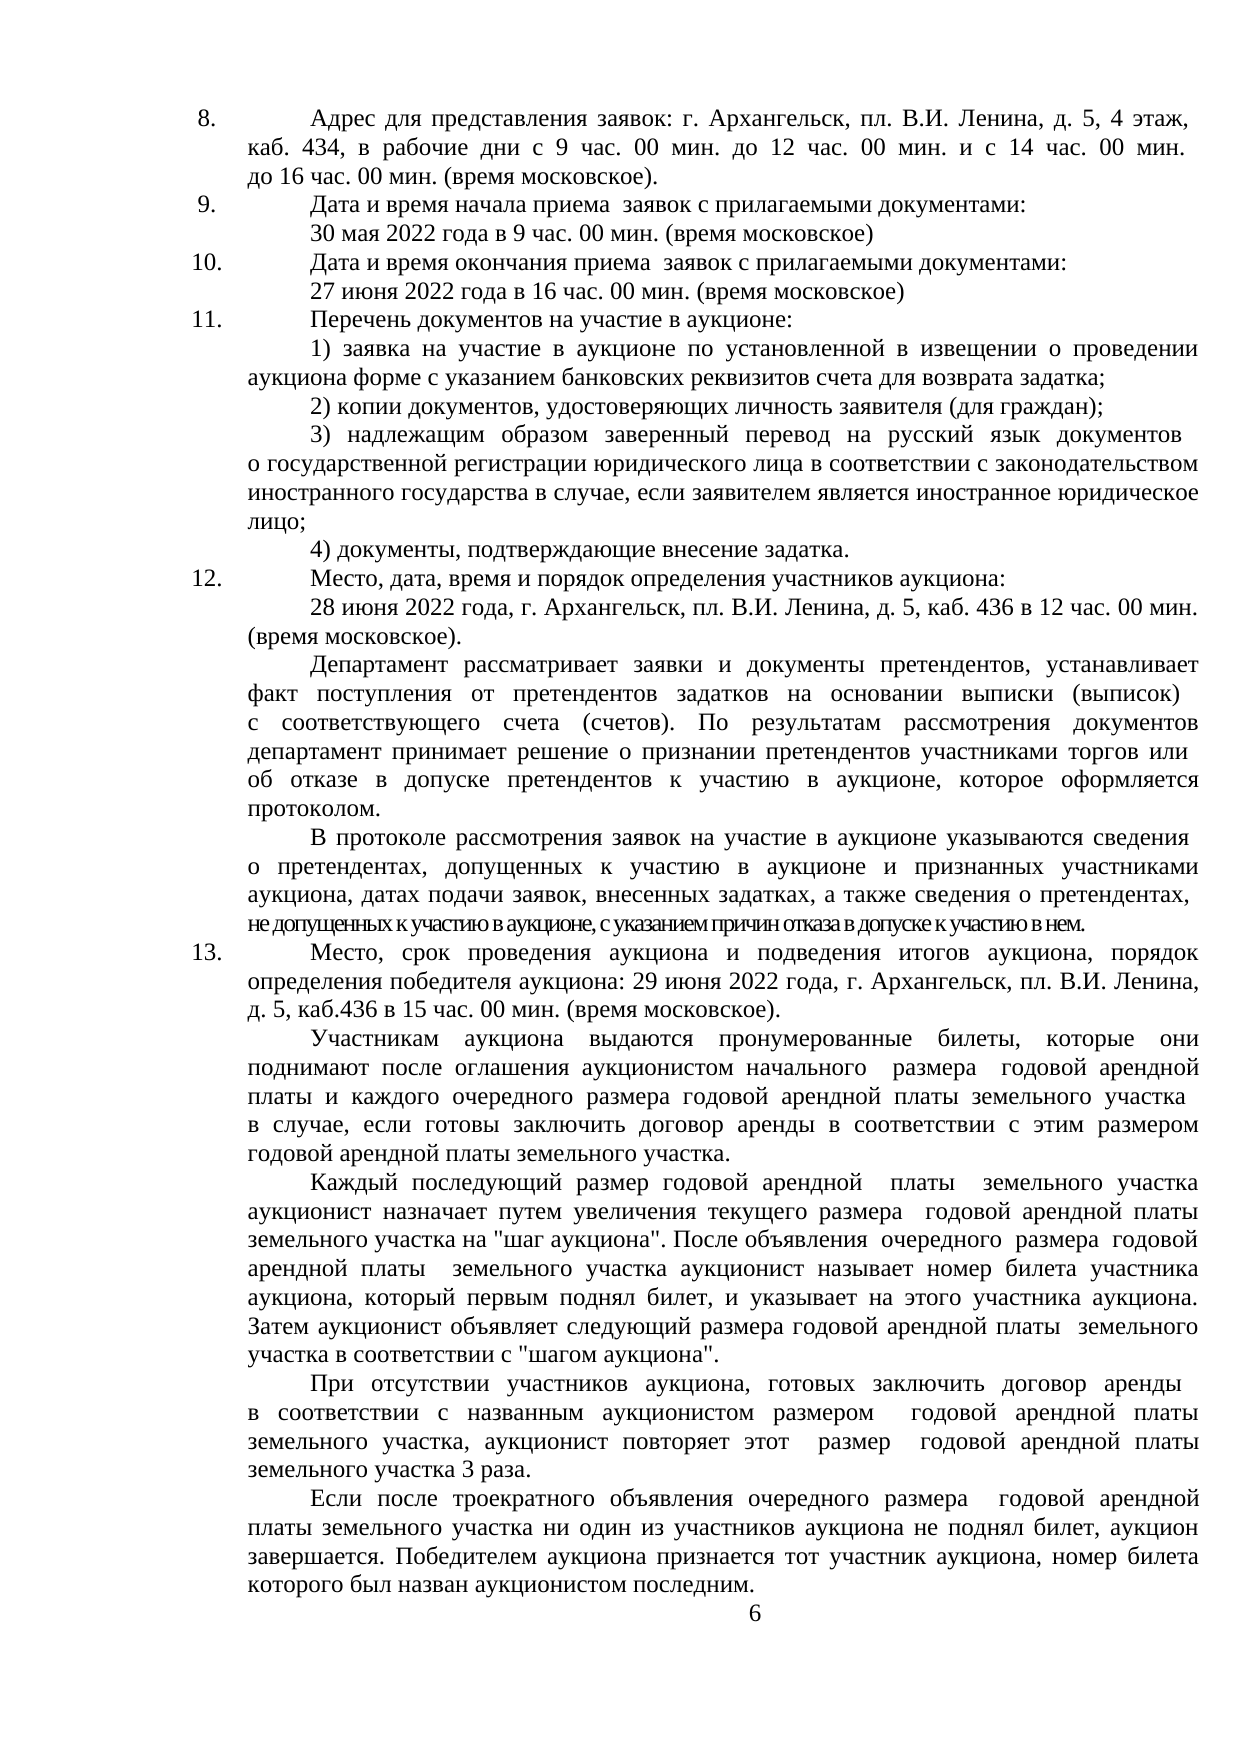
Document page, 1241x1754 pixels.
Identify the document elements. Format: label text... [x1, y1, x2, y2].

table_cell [236, 103, 1211, 189]
table_cell Место, дата, время и порядок определения участников аукциона: 28 июня 2022 года, г. Архангельск, пл. В.И. Ленина, д. 5, каб. 436 в 12 час. 00 мин. (время московское). Департамент рассматривает заявки и документы претендентов, устанавливает факт поступления от претендентов задатков на основании выписки (выписок) с соответствующего счета (счетов). По результатам рассмотрения документов департамент принимает решение о признании претендентов участниками торгов или об отказе в допуске претендентов к участию в аукционе, которое оформляется протоколом. В протоколе рассмотрения заявок на участие в аукционе указываются сведения о претендентах, допущенных к участию в аукционе и признанных участниками аукциона, датах подачи заявок, внесенных задатках, а также сведения о претендентах, не допущенных к участию в аукционе, с указанием причин отказа в допуске к участию в нем. [236, 563, 1211, 937]
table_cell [236, 937, 1211, 1656]
table_cell Перечень документов на участие в аукционе: 1) заявка на участие в аукционе по установленной в извещении о проведении аукциона форме с указанием банковских реквизитов счета для возврата задатка; 2) копии документов, удостоверяющих личность заявителя (для граждан); 3) надлежащим образом заверенный перевод на русский язык документов о государственной регистрации юридического лица в соответствии с законодательством иностранного государства в случае, если заявителем является иностранное юридическое лицо; 4) документы, подтверждающие внесение задатка. [236, 305, 1211, 563]
table_cell Дата и время начала приема заявок с прилагаемыми документами: 30 мая 2022 года в 9 час. 00 мин. (время московское) [236, 190, 1211, 247]
table_cell 8. [177, 103, 236, 189]
table_cell 9. [177, 190, 236, 247]
table_cell 13. [177, 937, 236, 1656]
table_cell 12. [177, 563, 236, 937]
table_cell 11. [177, 305, 236, 563]
table_cell Дата и время окончания приема заявок с прилагаемыми документами: 27 июня 2022 года в 16 час. 00 мин. (время московское) [236, 247, 1211, 304]
table_cell 10. [177, 247, 236, 304]
